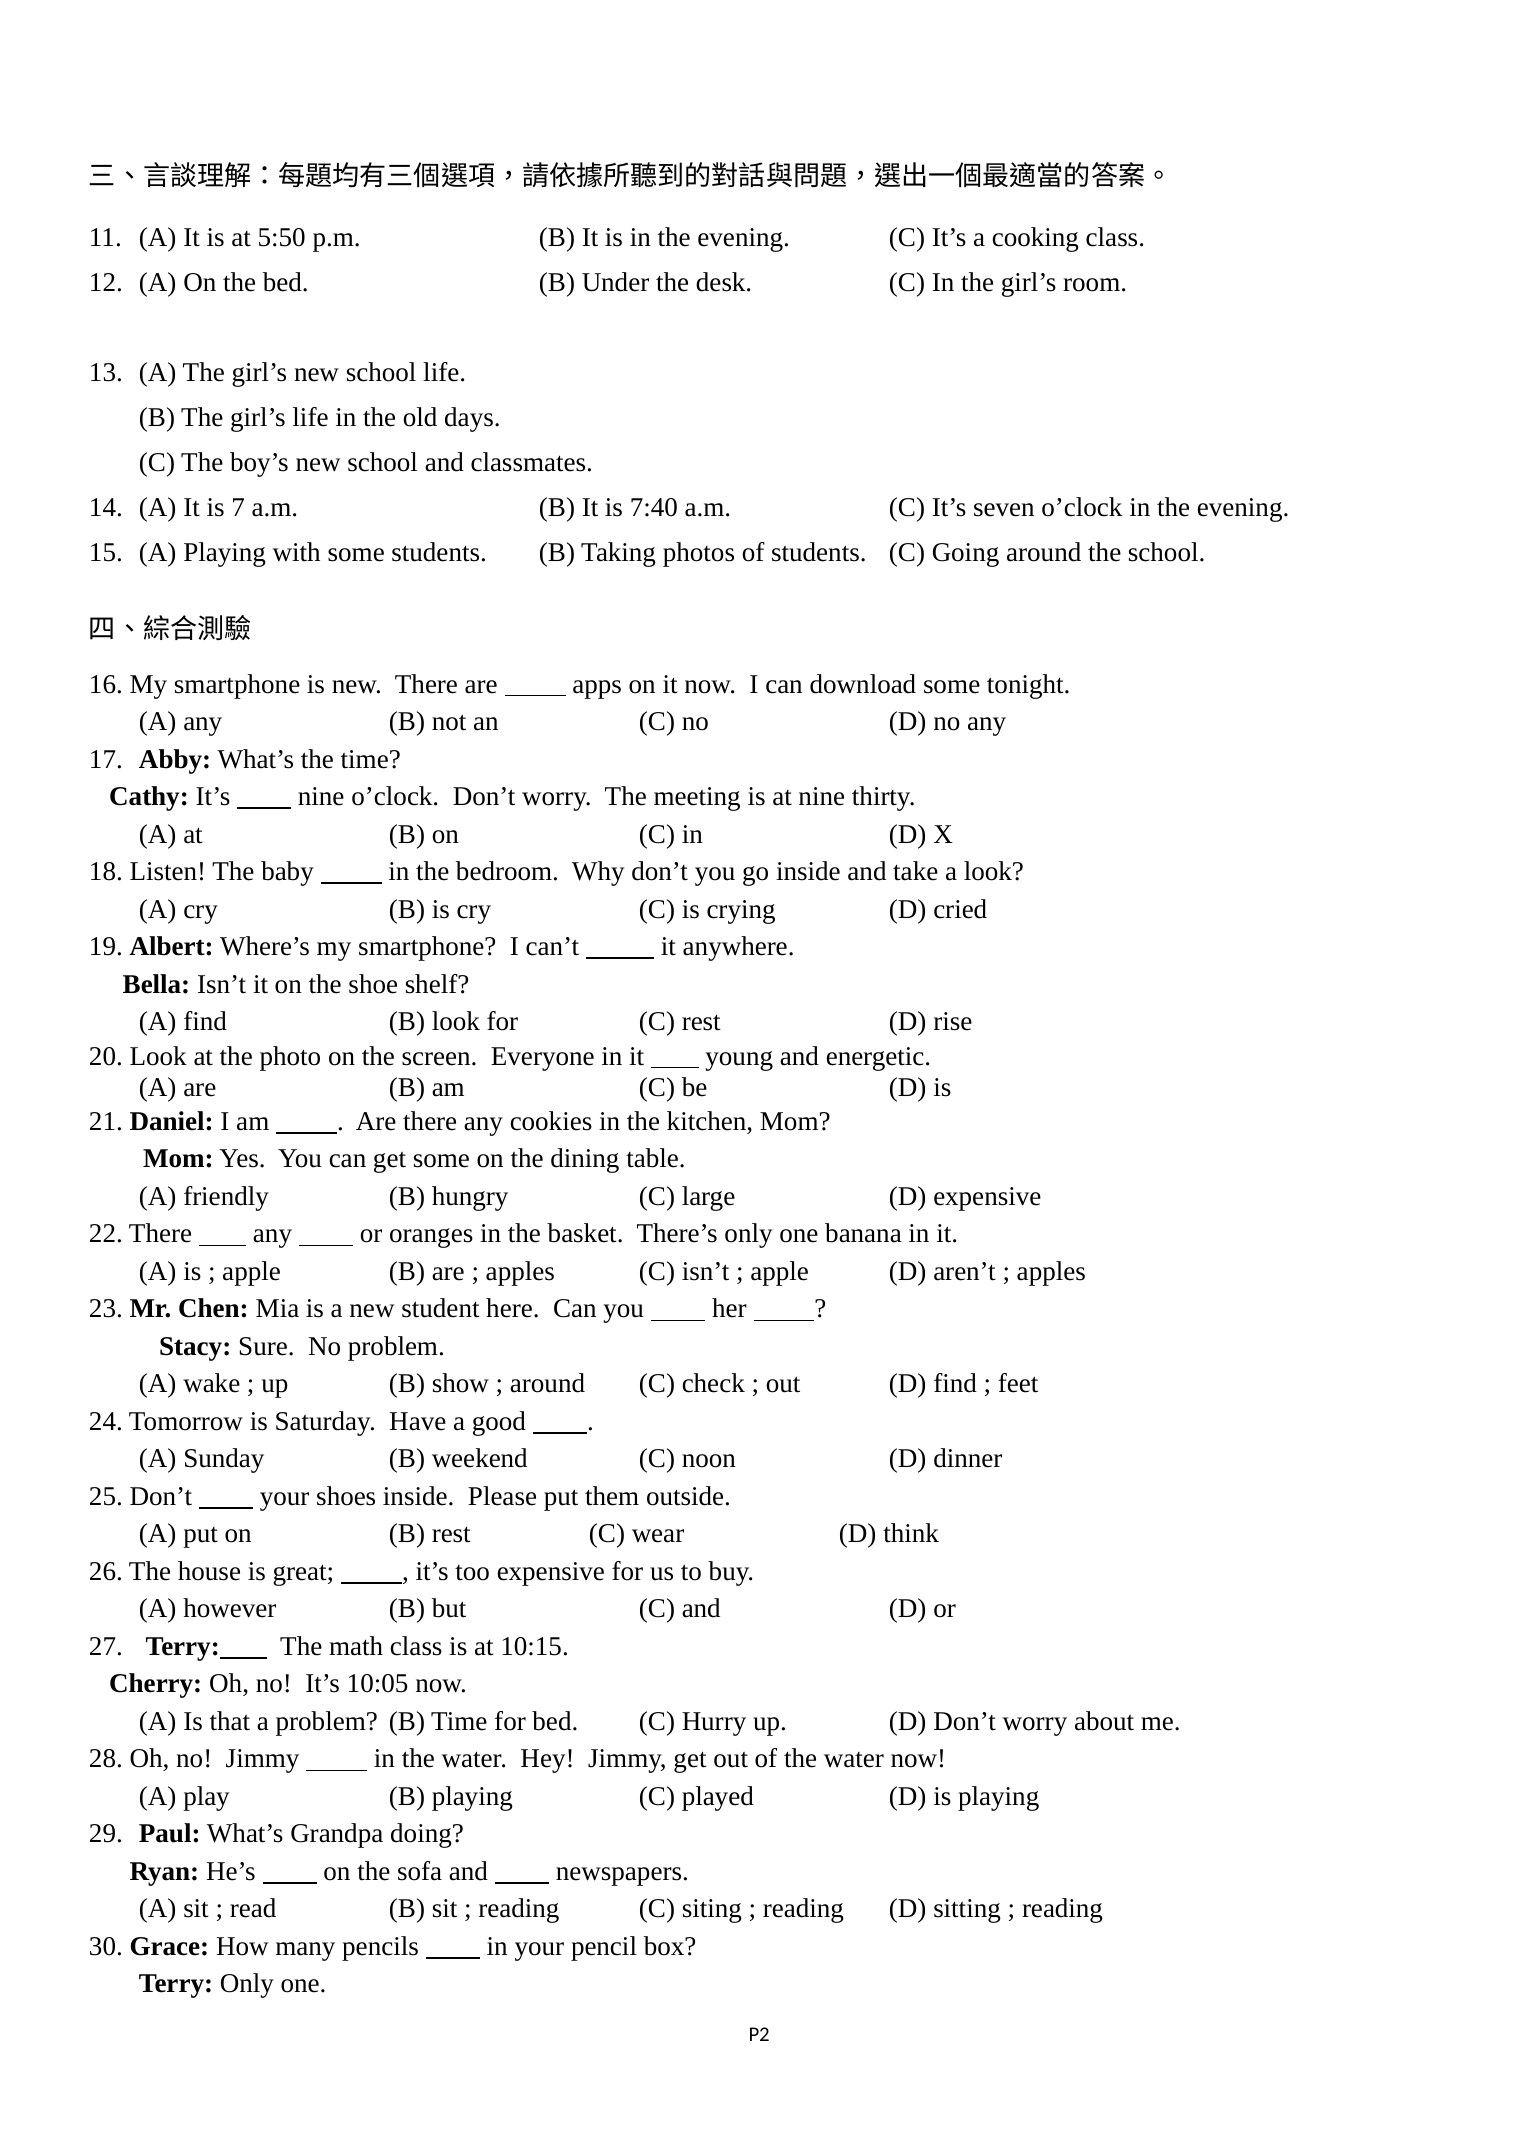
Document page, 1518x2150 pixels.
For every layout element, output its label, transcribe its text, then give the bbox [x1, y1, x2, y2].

text (A) cry (B) is cry (C) is crying (D) cried [89, 890, 1429, 927]
text Terry: Only one. [89, 1964, 1429, 2002]
text 13. (A) The girl’s new school life. [89, 353, 1429, 391]
text (A) Sunday (B) weekend (C) noon (D) dinner [89, 1439, 1429, 1477]
text Cathy: It’s nine o’clock. Don’t worry. The meeting is at nine thirty. [89, 777, 1429, 815]
text Mom: Yes. You can get some on the dining table. [89, 1139, 1429, 1177]
text 23. Mr. Chen: Mia is a new student here. Can you her ? [89, 1289, 1429, 1327]
text (A) is ; apple (B) are ; apples (C) isn’t ; apple (D) aren’t ; apples [89, 1252, 1429, 1289]
text 29. Paul: What’s Grandpa doing? [89, 1814, 1429, 1852]
text Cherry: Oh, no! It’s 10:05 now. [89, 1664, 1429, 1702]
text (A) find (B) look for (C) rest (D) rise [89, 1002, 1429, 1040]
text (A) sit ; read (B) sit ; reading (C) siting ; reading (D) sitting ; reading [89, 1889, 1429, 1927]
text 26. The house is great; , it’s too expensive for us to buy. [89, 1552, 1429, 1589]
text 18. Listen! The baby in the bedroom. Why don’t you go inside and take a look? [89, 852, 1429, 890]
text Stacy: Sure. No problem. [89, 1327, 1429, 1364]
text 22. There any or oranges in the basket. There’s only one banana in it. [89, 1214, 1429, 1252]
text (B) The girl’s life in the old days. [89, 398, 1429, 436]
text 15. (A) Playing with some students. (B) Taking photos of students. (C) Going around the school. [89, 533, 1429, 571]
text 14. (A) It is 7 a.m. (B) It is 7:40 a.m. (C) It’s seven o’clock in the evening. [89, 488, 1429, 526]
text 17. Abby: What’s the time? [89, 740, 1429, 777]
text (A) play (B) playing (C) played (D) is playing [89, 1777, 1429, 1814]
text 20. Look at the photo on the screen. Everyone in it young and energetic. [89, 1040, 1429, 1071]
text (A) put on (B) rest (C) wear (D) think [89, 1514, 1429, 1552]
text (A) are (B) am (C) be (D) is [89, 1071, 1429, 1102]
text 12. (A) On the bed. (B) Under the desk. (C) In the girl’s room. [89, 263, 1429, 301]
text (A) at (B) on (C) in (D) X [89, 815, 1429, 852]
text (A) any (B) not an (C) no (D) no any [89, 702, 1429, 740]
text 27. Terry: The math class is at 10:15. [89, 1627, 1429, 1664]
text 16. My smartphone is new. There are apps on it now. I can download some tonight. [89, 665, 1429, 702]
text (A) wake ; up (B) show ; around (C) check ; out (D) find ; feet [89, 1364, 1429, 1402]
text (C) The boy’s new school and classmates. [89, 443, 1429, 481]
text 11. (A) It is at 5:50 p.m. (B) It is in the evening. (C) It’s a cooking class. [89, 218, 1429, 256]
text Bella: Isn’t it on the shoe shelf? [89, 965, 1429, 1002]
text 24. Tomorrow is Saturday. Have a good . [89, 1402, 1429, 1439]
text 三、言談理解：每題均有三個選項，請依據所聽到的對話與問題，選出一個最適當的答案。 [89, 136, 1429, 211]
text 25. Don’t your shoes inside. Please put them outside. [89, 1477, 1429, 1514]
text (A) Is that a problem? (B) Time for bed. (C) Hurry up. (D) Don’t worry about me. [89, 1702, 1429, 1739]
text 30. Grace: How many pencils in your pencil box? [89, 1927, 1429, 1964]
text 19. Albert: Where’s my smartphone? I can’t it anywhere. [89, 927, 1429, 965]
text (A) friendly (B) hungry (C) large (D) expensive [89, 1177, 1429, 1214]
text 四、綜合測驗 [89, 590, 1429, 665]
text 21. Daniel: I am . Are there any cookies in the kitchen, Mom? [89, 1102, 1429, 1139]
text (A) however (B) but (C) and (D) or [89, 1589, 1429, 1627]
text 28. Oh, no! Jimmy in the water. Hey! Jimmy, get out of the water now! [89, 1739, 1429, 1777]
text Ryan: He’s on the sofa and newspapers. [89, 1852, 1429, 1889]
